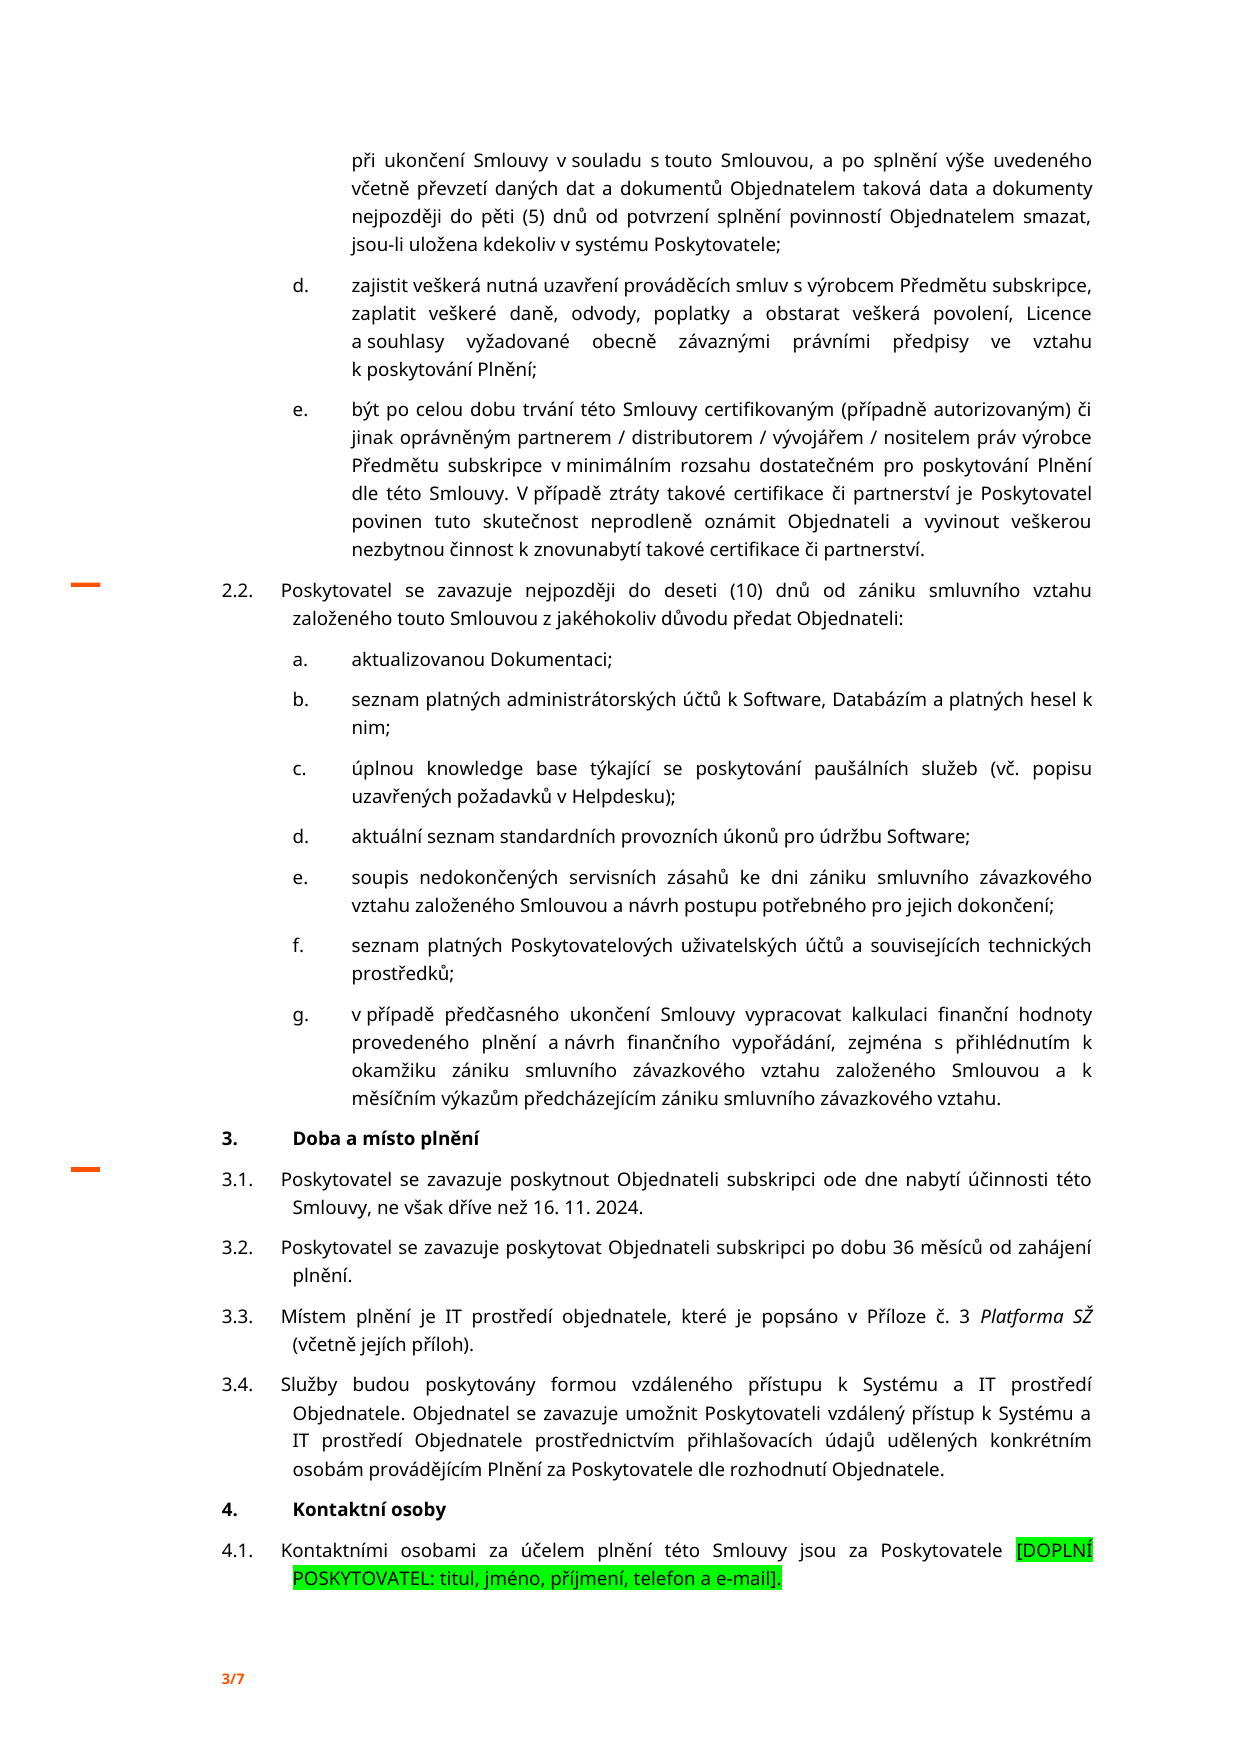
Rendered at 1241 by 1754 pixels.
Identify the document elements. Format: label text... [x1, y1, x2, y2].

text Doba a místo plnění [222, 1126, 1093, 1151]
text Místem plnění je IT prostředí objednatele, které je popsáno v Příloze č. 3 Platforma SŽ (včetně jejích příloh). [222, 1303, 1093, 1357]
text Poskytovatel se zavazuje poskytovat Objednateli subskripci po dobu 36 měsíců od zahájení plnění. [222, 1235, 1093, 1288]
text seznam platných Poskytovatelových uživatelských účtů a souvisejících technických prostředků; [292, 932, 1093, 986]
text aktuální seznam standardních provozních úkonů pro údržbu Software; [292, 823, 1093, 849]
text Kontaktní osoby [222, 1496, 1093, 1522]
text Poskytovatel se zavazuje poskytnout Objednateli subskripci ode dne nabytí účinnosti této Smlouvy, ne však dříve než 16. 11. 2024. [222, 1166, 1093, 1220]
text Služby budou poskytovány formou vzdáleného přístupu k Systému a IT prostředí Objednatele. Objednatel se zavazuje umožnit Poskytovateli vzdálený přístup k Systému a IT prostředí Objednatele prostřednictvím přihlašovacích údajů udělených konkrétním osobám provádějícím Plnění za Poskytovatele dle rozhodnutí Objednatele. [222, 1372, 1093, 1481]
text zajistit veškerá nutná uzavření prováděcích smluv s výrobcem Předmětu subskripce, zaplatit veškeré daně, odvody, poplatky a obstarat veškerá povolení, Licence a souhlasy vyžadované obecně závaznými právními předpisy ve vztahu k poskytování Plnění; [292, 272, 1093, 382]
text být po celou dobu trvání této Smlouvy certifikovaným (případně autorizovaným) či jinak oprávněným partnerem / distributorem / vývojářem / nositelem práv výrobce Předmětu subskripce v minimálním rozsahu dostatečném pro poskytování Plnění dle této Smlouvy. V případě ztráty takové certifikace či partnerství je Poskytovatel povinen tuto skutečnost neprodleně oznámit Objednateli a vyvinout veškerou nezbytnou činnost k znovunabytí takové certifikace či partnerství. [292, 397, 1093, 562]
text úplnou knowledge base týkající se poskytování paušálních služeb (vč. popisu uzavřených požadavků v Helpdesku); [292, 755, 1093, 808]
text soupis nedokončených servisních zásahů ke dni zániku smluvního závazkového vztahu založeného Smlouvou a návrh postupu potřebného pro jejich dokončení; [292, 864, 1093, 917]
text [292, 147, 1093, 257]
text v případě předčasného ukončení Smlouvy vypracovat kalkulaci finanční hodnoty provedeného plnění a návrh finančního vypořádání, zejména s přihlédnutím k okamžiku zániku smluvního závazkového vztahu založeného Smlouvou a k měsíčním výkazům předcházejícím zániku smluvního závazkového vztahu. [292, 1001, 1093, 1111]
text Poskytovatel se zavazuje nejpozději do deseti (10) dnů od zániku smluvního vztahu založeného touto Smlouvou z jakéhokoliv důvodu předat Objednateli: [222, 577, 1093, 631]
text aktualizovanou Dokumentaci; [292, 646, 1093, 671]
text seznam platných administrátorských účtů k Software, Databázím a platných hesel k nim; [292, 686, 1093, 740]
text Kontaktními osobami za účelem plnění této Smlouvy jsou za Poskytovatele [DOPLNÍ POSKYTOVATEL: titul, jméno, příjmení, telefon a e-mail]. [222, 1537, 1093, 1590]
